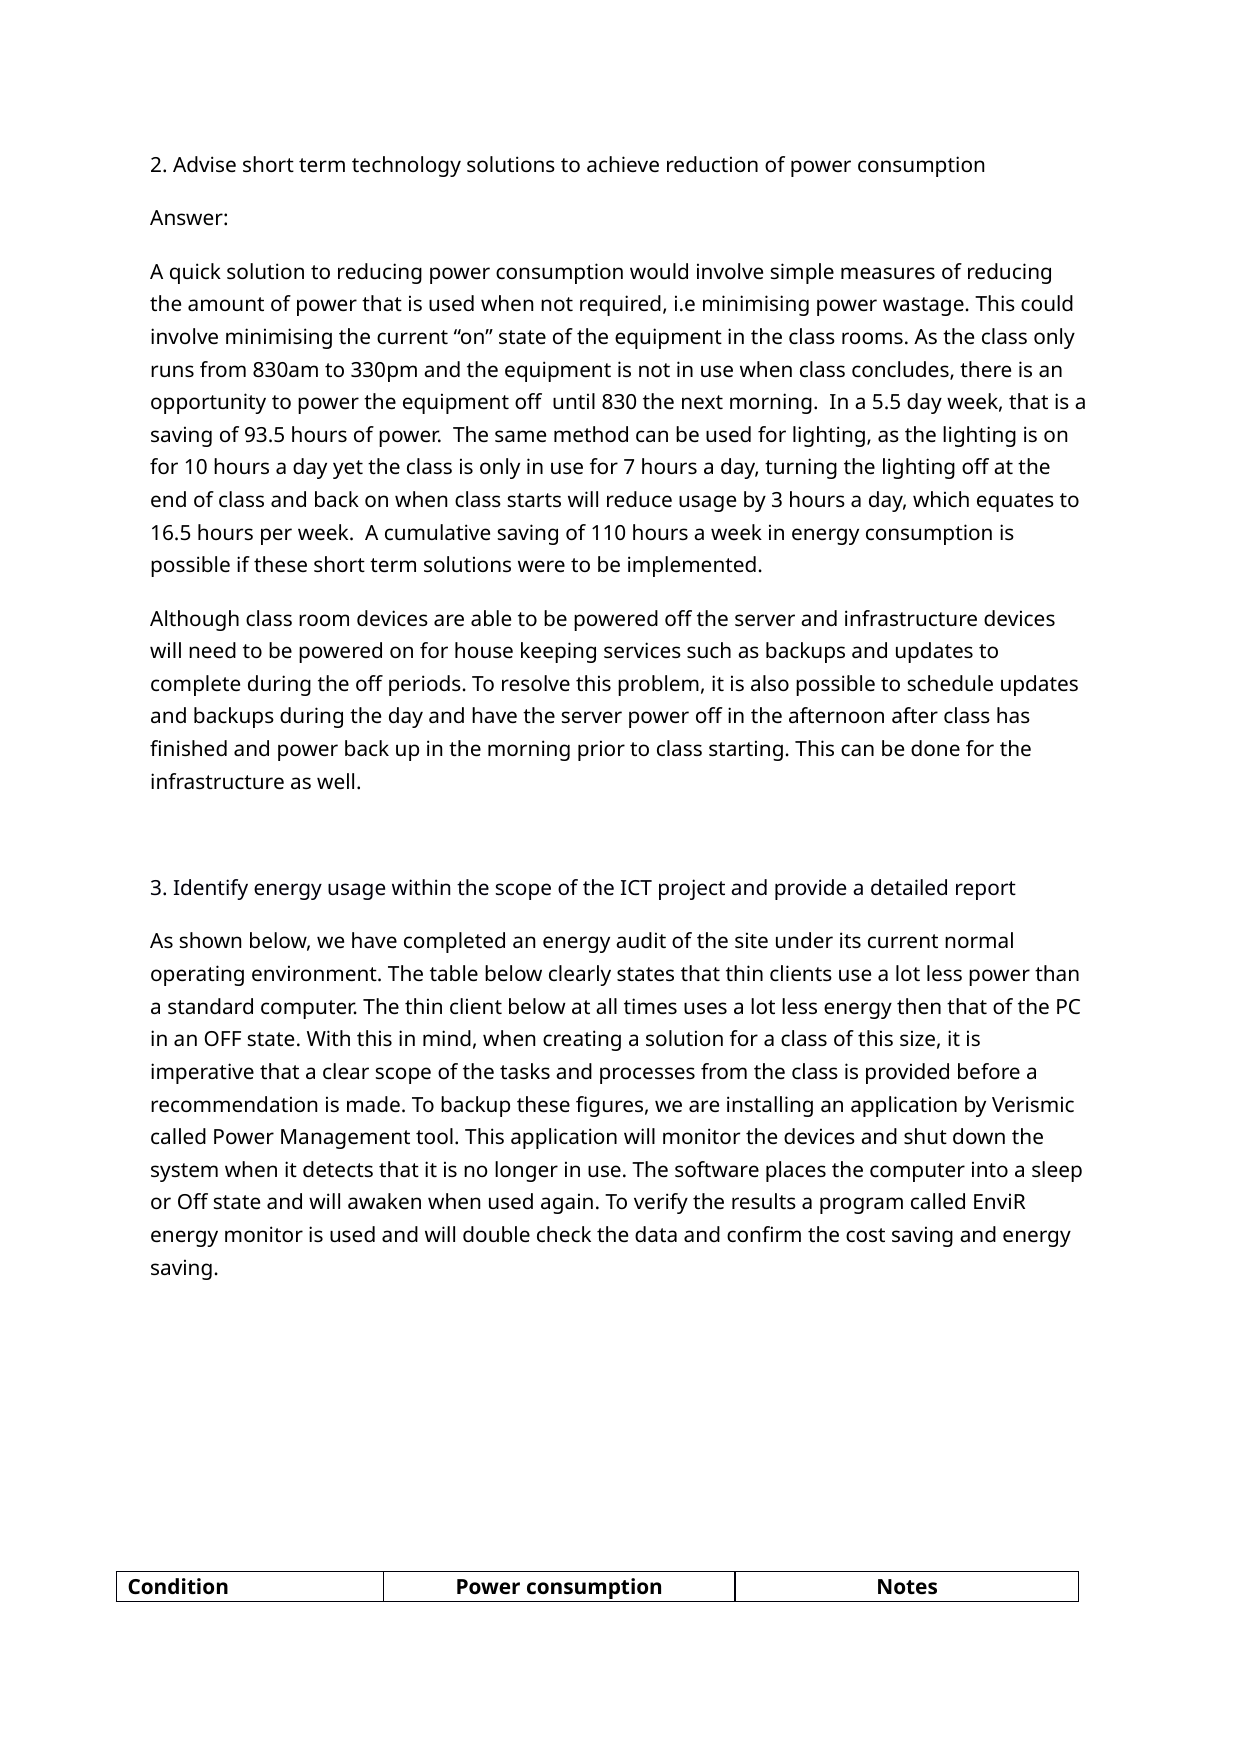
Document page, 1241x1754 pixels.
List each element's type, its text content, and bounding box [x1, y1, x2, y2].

text Although class room devices are able to be powered off the server and infrastructure devices will need to be powered on for house keeping services such as backups and updates to complete during the off periods. To resolve this problem, it is also possible to schedule updates and backups during the day and have the server power off in the afternoon after class has finished and power back up in the morning prior to class starting. This can be done for the infrastructure as well. [150, 604, 1090, 795]
table_header Notes [736, 1572, 1078, 1601]
text Answer: [150, 203, 1090, 232]
text 3. Identify energy usage within the scope of the ICT project and provide a detailed report [150, 873, 1090, 902]
table_header Condition [117, 1572, 383, 1601]
text As shown below, we have completed an energy audit of the site under its current normal operating environment. The table below clearly states that thin clients use a lot less power than a standard computer. The thin client below at all times uses a lot less energy then that of the PC in an OFF state. With this in mind, when creating a solution for a class of this size, it is imperative that a clear scope of the tasks and processes from the class is provided before a recommendation is made. To backup these figures, we are installing an application by Verismic called Power Management tool. This application will monitor the devices and shut down the system when it detects that it is no longer in use. The software places the computer into a sleep or Off state and will awaken when used again. To verify the results a program called EnviR energy monitor is used and will double check the data and confirm the cost saving and energy saving. [150, 927, 1090, 1281]
text 2. Advise short term technology solutions to achieve reduction of power consumption [150, 150, 1090, 178]
text A quick solution to reducing power consumption would involve simple measures of reducing the amount of power that is used when not required, i.e minimising power wastage. This could involve minimising the current “on” state of the equipment in the class rooms. As the class only runs from 830am to 330pm and the equipment is not in use when class concludes, there is an opportunity to power the equipment off until 830 the next morning. In a 5.5 day week, that is a saving of 93.5 hours of power. The same method can be used for lighting, as the lighting is on for 10 hours a day yet the class is only in use for 7 hours a day, turning the lighting off at the end of class and back on when class starts will reduce usage by 3 hours a day, which equates to 16.5 hours per week. A cumulative saving of 110 hours a week in energy consumption is possible if these short term solutions were to be implemented. [150, 257, 1090, 579]
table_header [384, 1572, 734, 1601]
